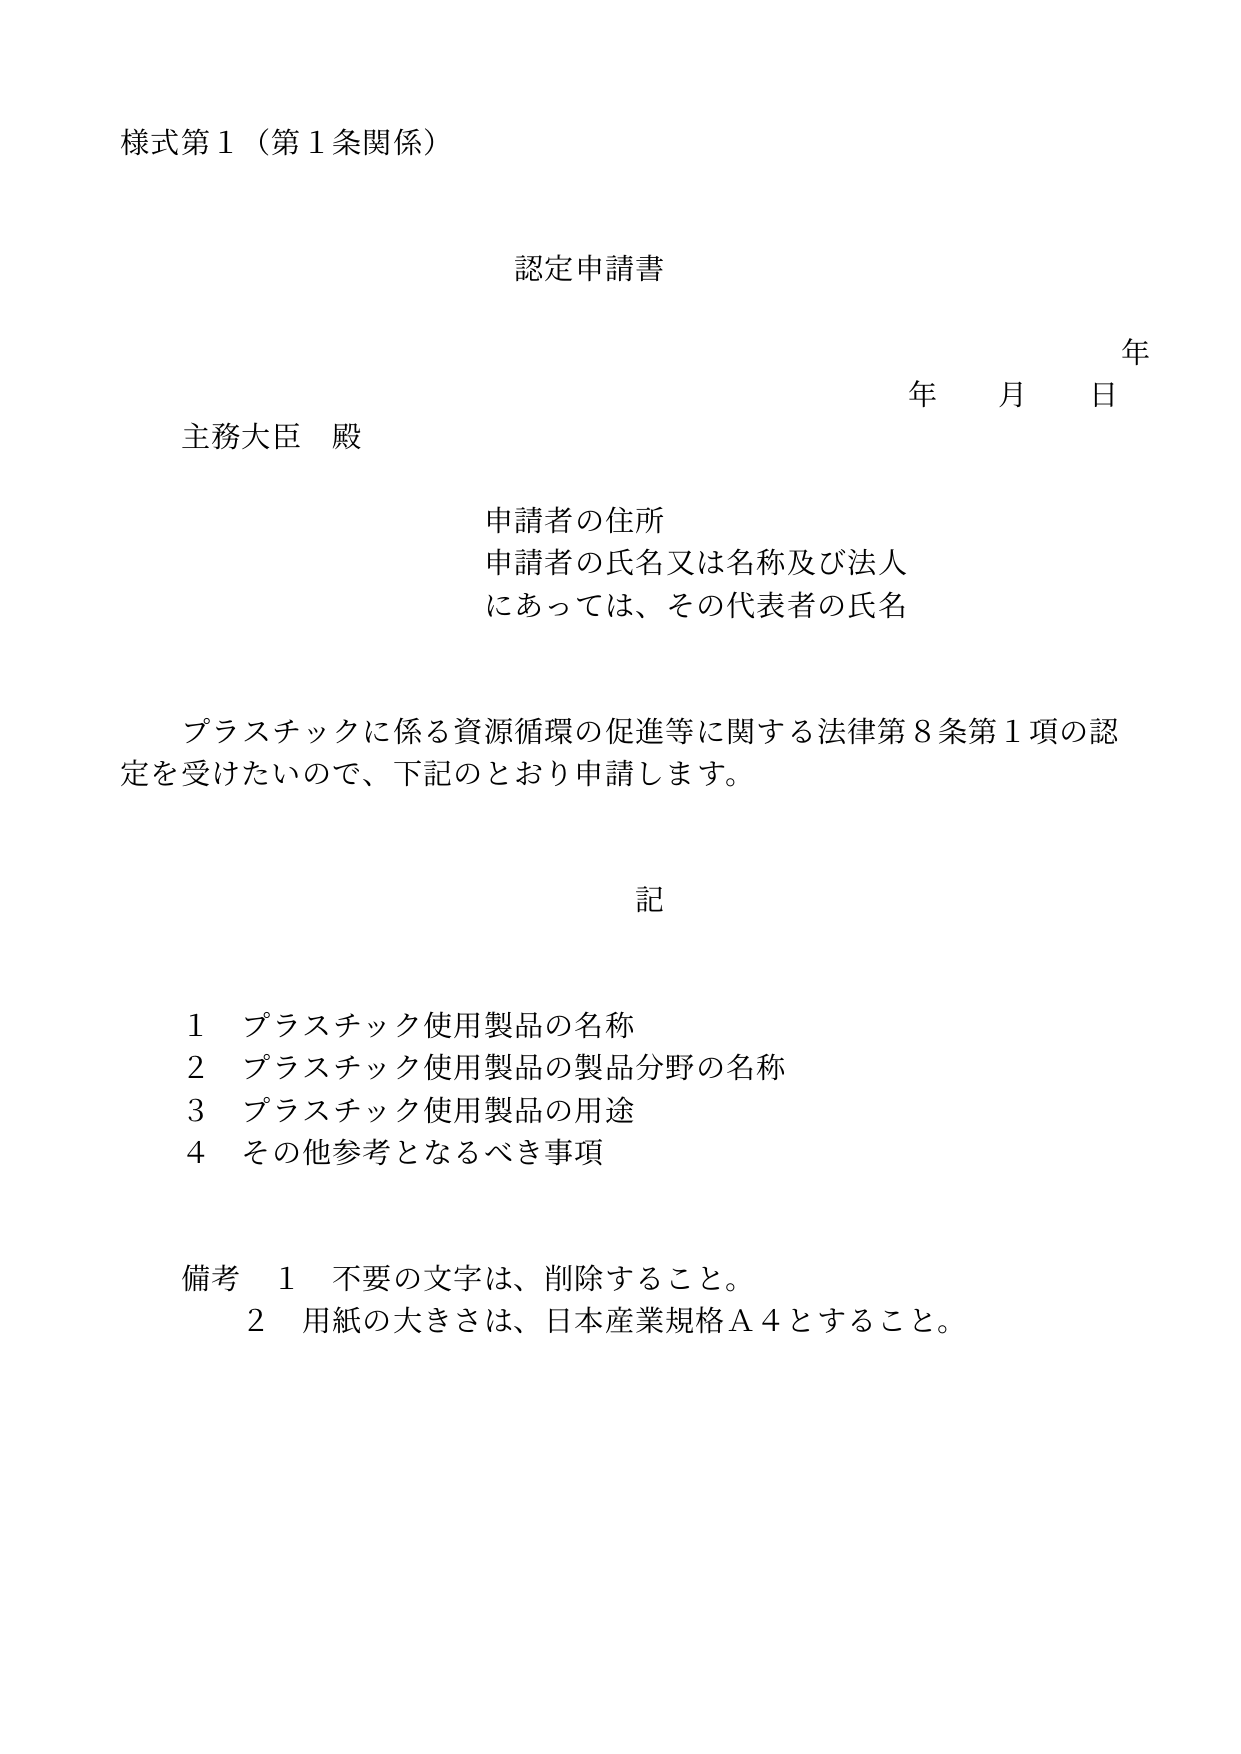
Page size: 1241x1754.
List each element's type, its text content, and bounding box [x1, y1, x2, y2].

text ３ プラスチック使用製品の用途 [120, 1087, 1120, 1129]
subtitle 記 [120, 877, 1120, 919]
text プラスチックに係る資源循環の促進等に関する法律第８条第１項の認定を受けたいので、下記のとおり申請します。 [120, 709, 1120, 793]
text 申請者の氏名又は名称及び法人 [120, 540, 1120, 582]
text 様式第１（第１条関係） [120, 119, 1120, 162]
text 申請者の住所 [120, 498, 1120, 540]
text ２ プラスチック使用製品の製品分野の名称 [120, 1045, 1120, 1087]
text ４ その他参考となるべき事項 [120, 1129, 1120, 1214]
text 備考 １ 不要の文字は、削除すること。 [120, 1256, 1120, 1298]
text にあっては、その代表者の氏名 [120, 582, 1120, 624]
text １ プラスチック使用製品の名称 [120, 1003, 1120, 1045]
text 年 年 月 日 [120, 330, 1120, 414]
text 認定申請書 [120, 246, 1120, 288]
text 主務大臣 殿 [120, 414, 1120, 456]
text ２ 用紙の大きさは、日本産業規格Ａ４とすること。 [120, 1298, 1120, 1340]
